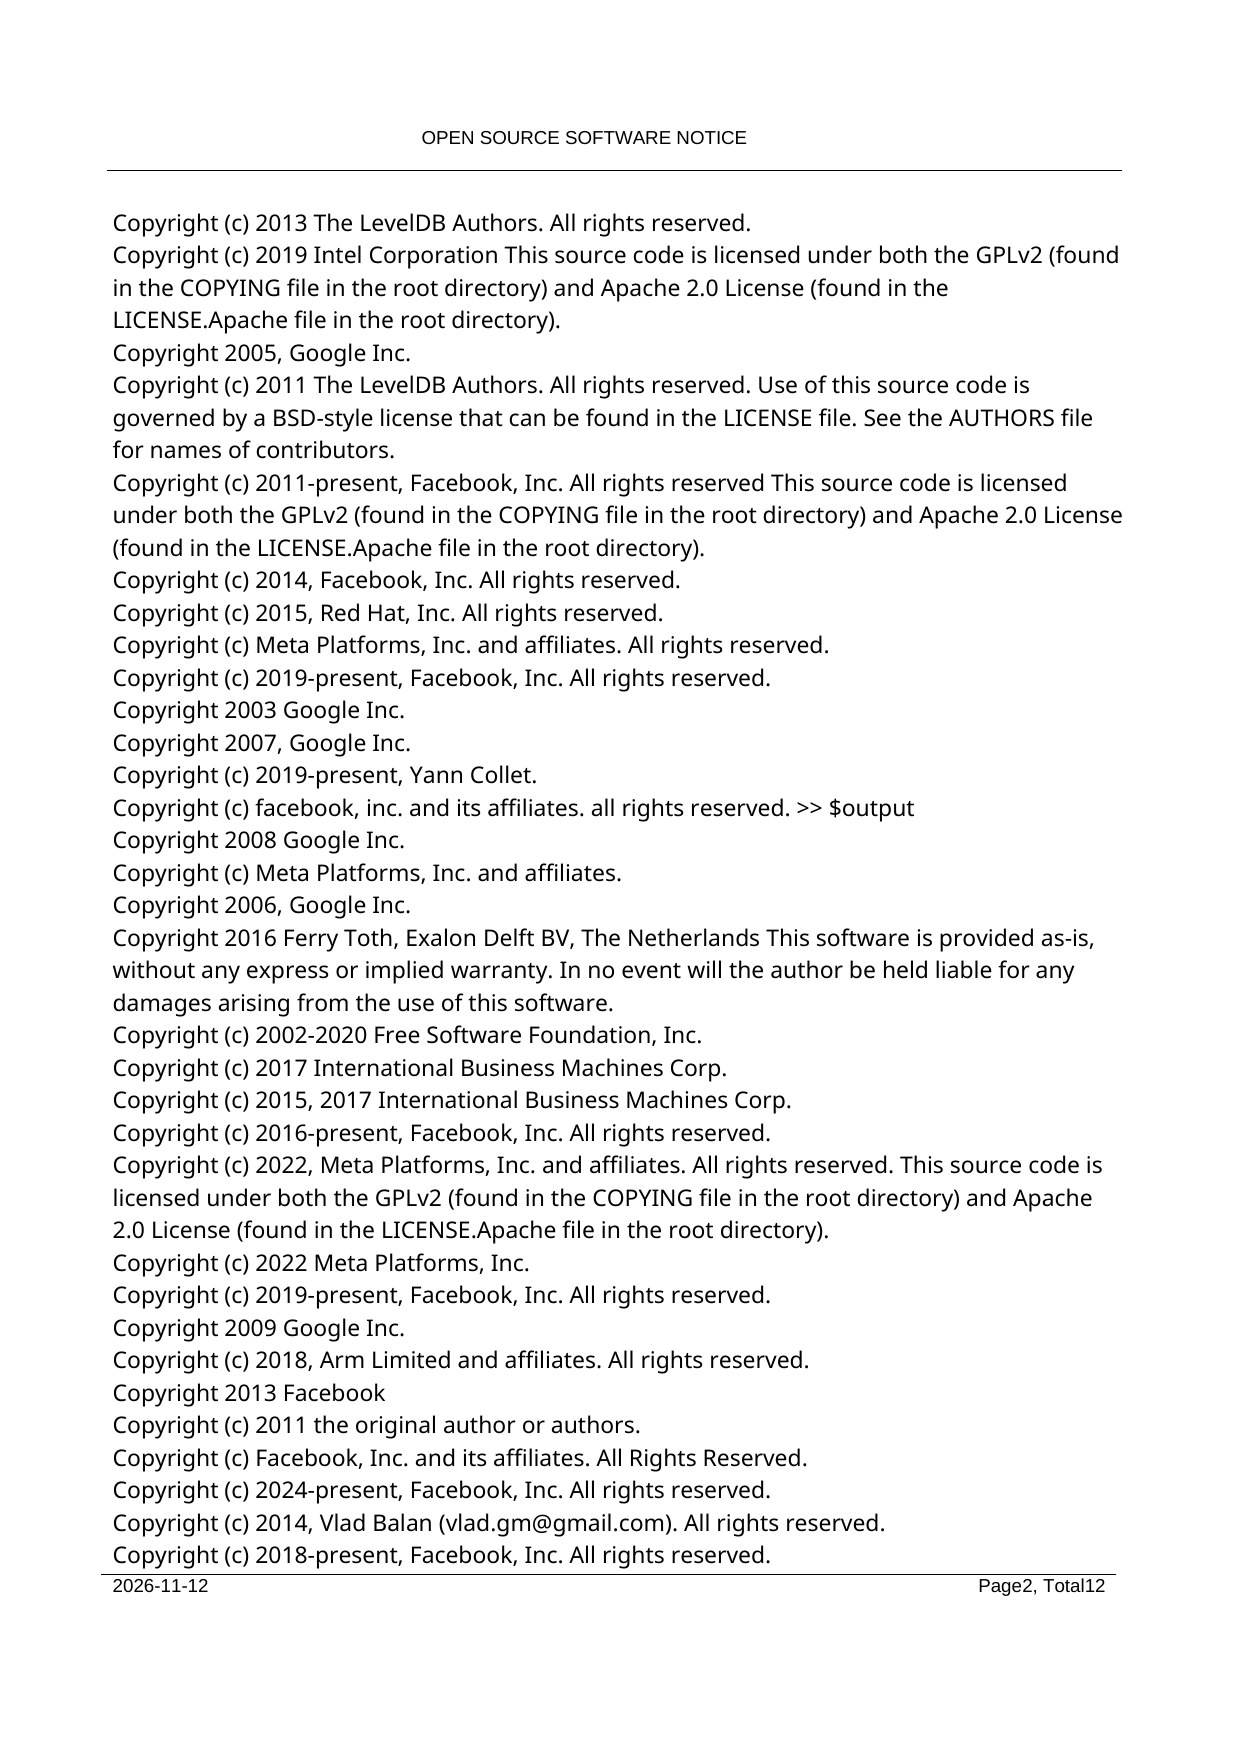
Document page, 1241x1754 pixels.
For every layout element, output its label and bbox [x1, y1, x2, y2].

text [112, 206, 1128, 1571]
